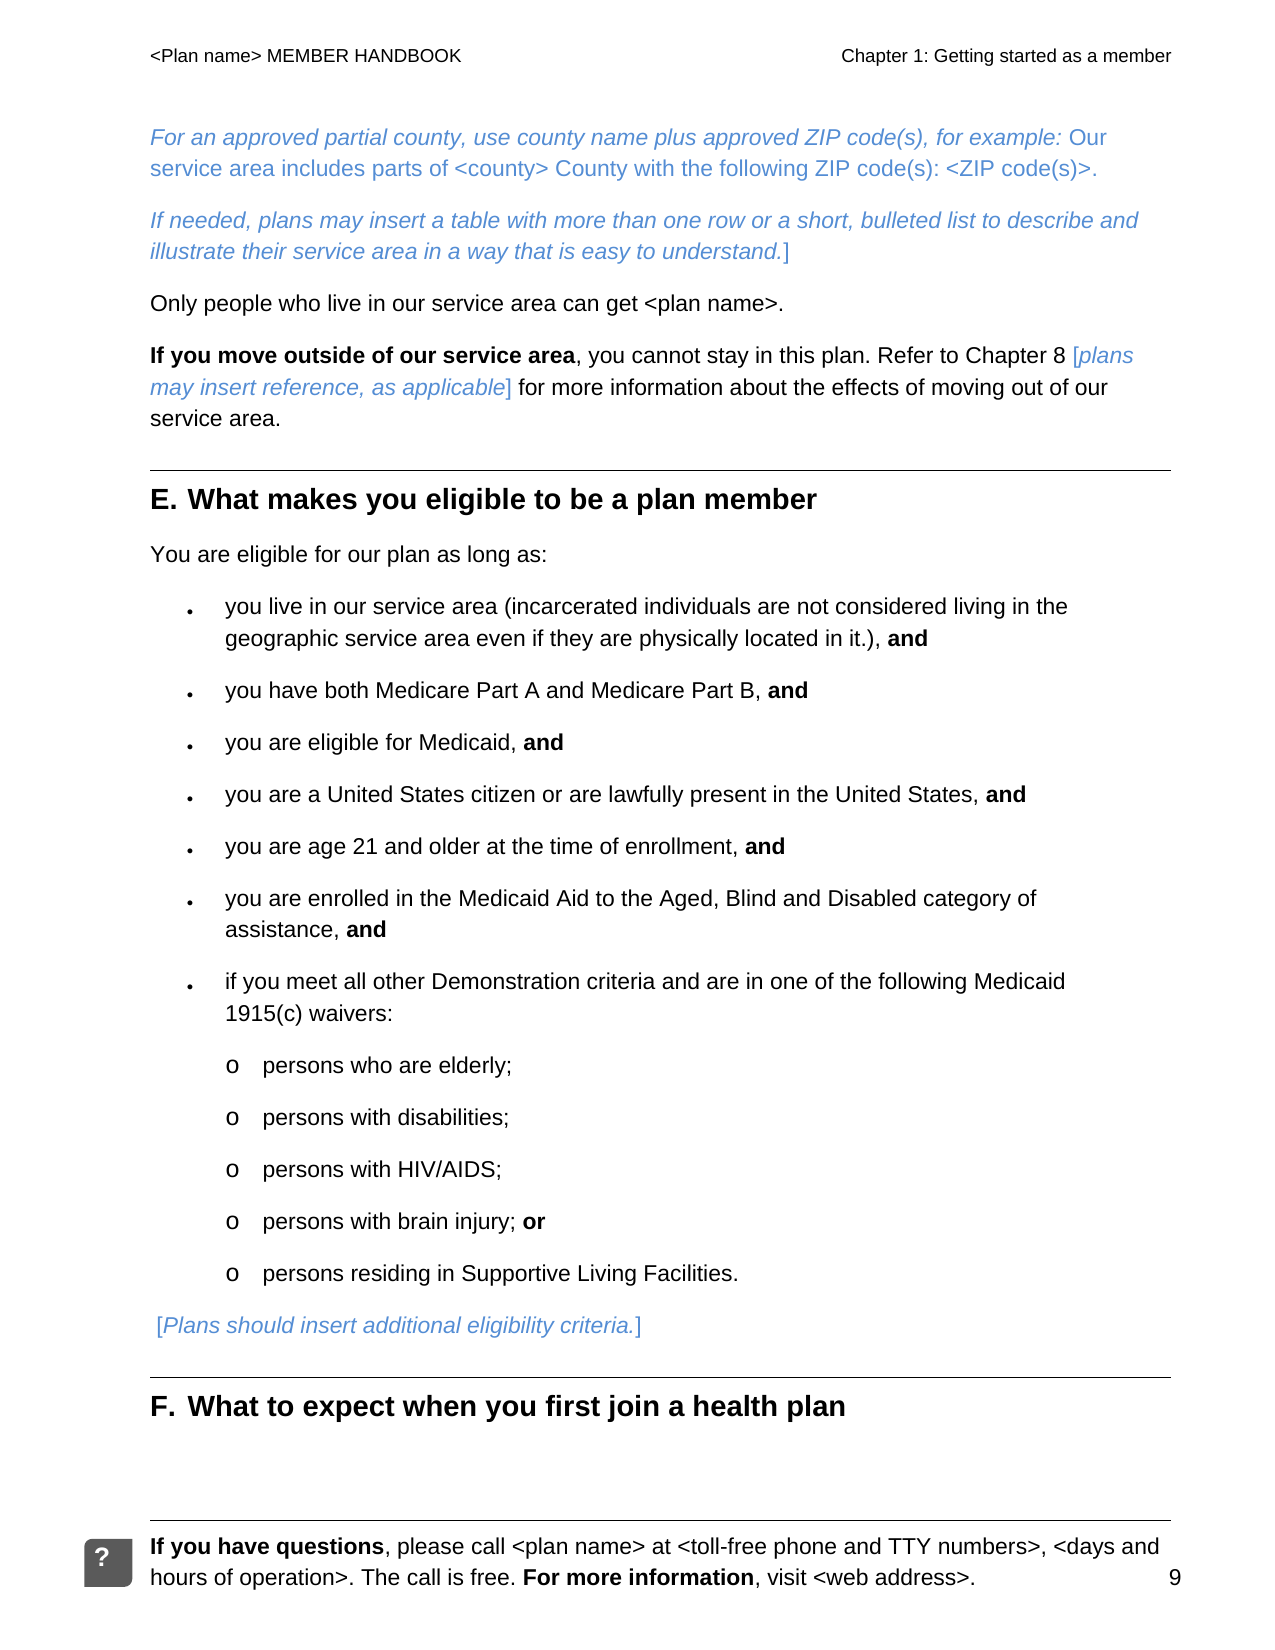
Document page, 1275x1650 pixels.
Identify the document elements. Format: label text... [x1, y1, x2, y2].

text If needed, plans may insert a table with more than one row or a short, bulleted list to describe and illustrate their service area in a way that is easy to understand.] [150, 203, 1171, 266]
text For an approved partial county, use county name plus approved ZIP code(s), for example: Our service area includes parts of <county> County with the following ZIP code(s): <ZIP code(s)>. [150, 120, 1171, 182]
text you live in our service area (incarcerated individuals are not considered living in the geographic service area even if they are physically located in it.), and [187, 590, 1096, 652]
list persons with disabilities; [225, 1100, 1096, 1131]
list persons with HIV/AIDS; [225, 1152, 1096, 1183]
list persons who are elderly; [225, 1048, 1096, 1079]
text you are age 21 and older at the time of enrollment, and [187, 829, 1096, 861]
text you are a United States citizen or are lawfully present in the United States, and [187, 777, 1096, 808]
subtitle What makes you eligible to be a plan member [150, 471, 1171, 517]
list persons with brain injury; or [225, 1204, 1096, 1236]
list persons residing in Supportive Living Facilities. [225, 1256, 1096, 1288]
subtitle What to expect when you first join a health plan [150, 1378, 1171, 1424]
text Only people who live in our service area can get <plan name>. [150, 287, 1171, 318]
text If you move outside of our service area, you cannot stay in this plan. Refer to Chapter 8 [plans may insert reference, as applicable] for more information about the effects of moving out of our service area. [150, 339, 1171, 432]
text if you meet all other Demonstration criteria and are in one of the following Medicaid 1915(c) waivers: [187, 965, 1096, 1027]
text You are eligible for our plan as long as: [150, 538, 1171, 569]
text you have both Medicare Part A and Medicare Part B, and [187, 673, 1096, 704]
list [Plans should insert additional eligibility criteria.] [150, 1308, 1171, 1340]
text you are eligible for Medicaid, and [187, 725, 1096, 756]
text you are enrolled in the Medicaid Aid to the Aged, Blind and Disabled category of assistance, and [187, 881, 1096, 944]
